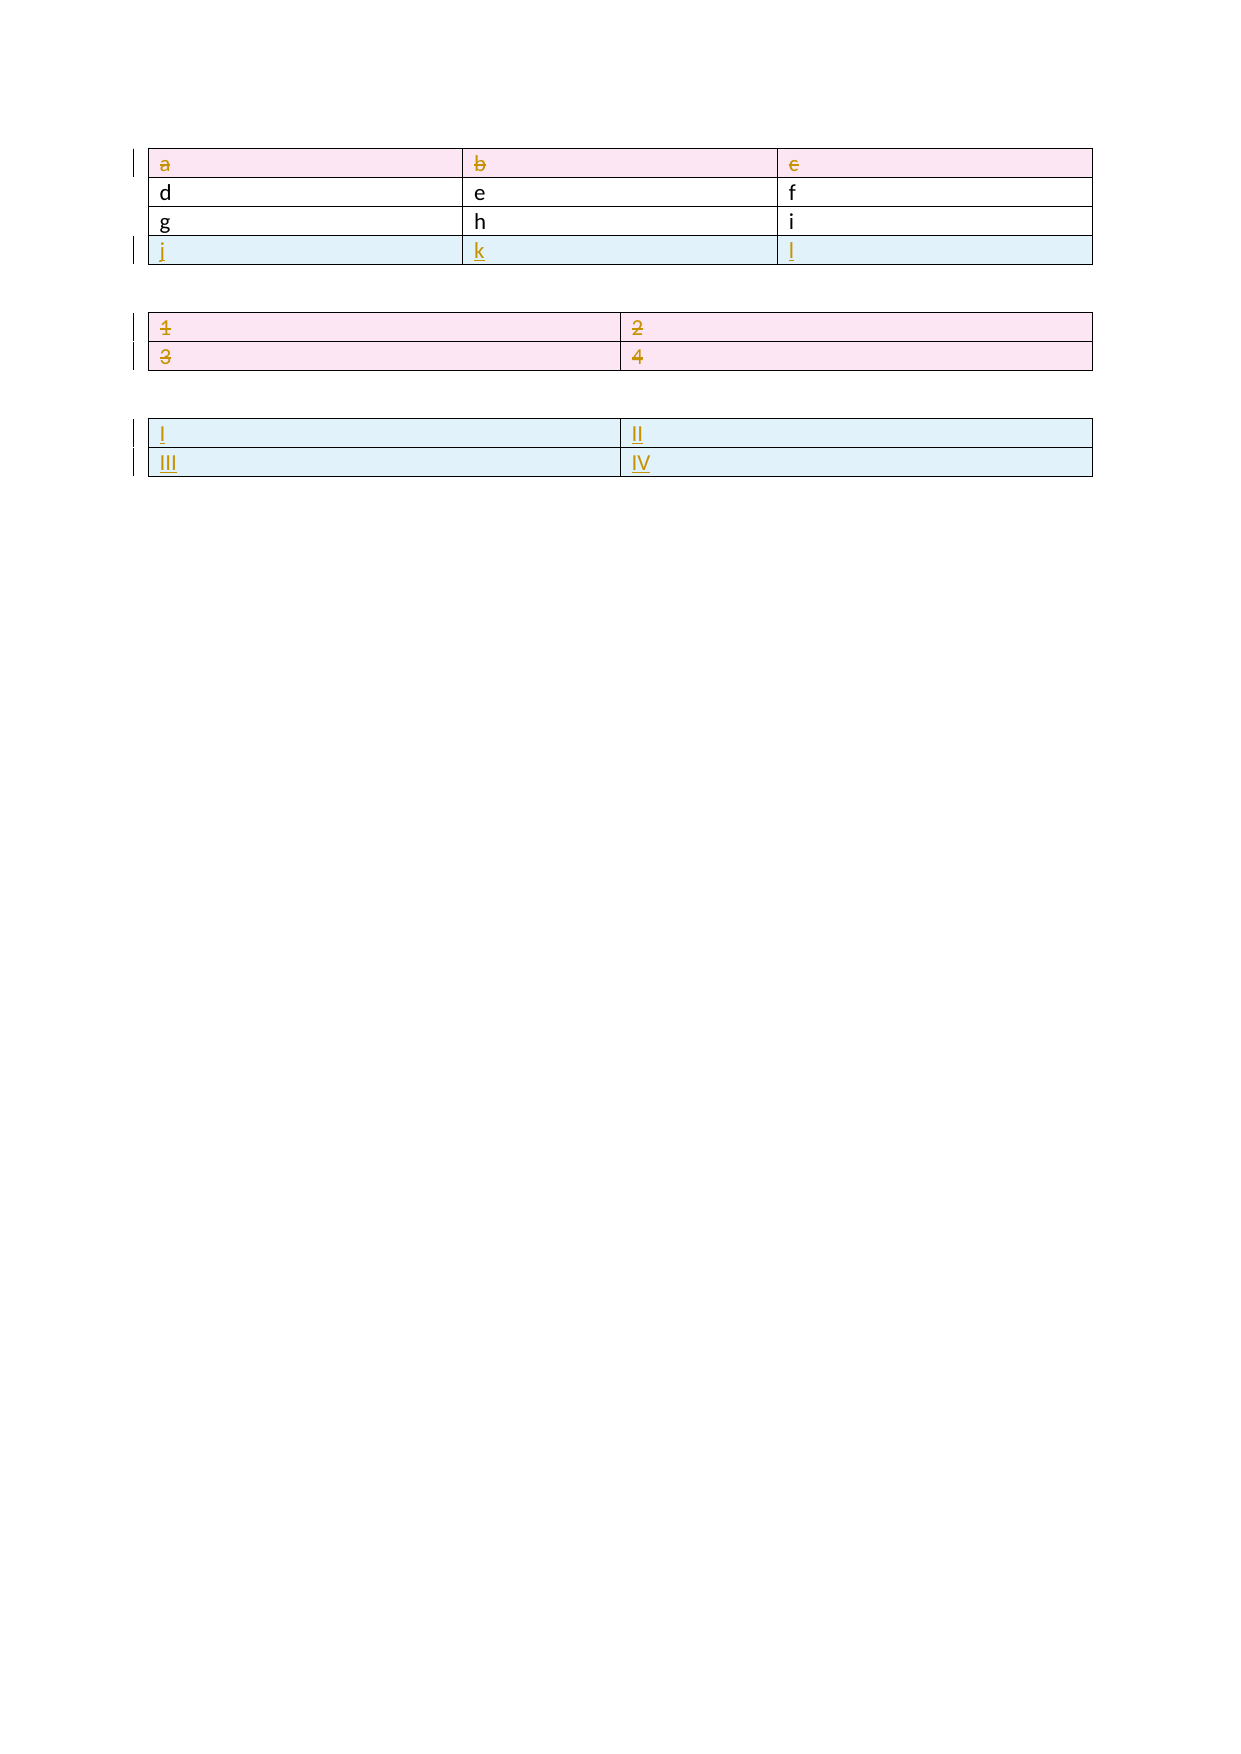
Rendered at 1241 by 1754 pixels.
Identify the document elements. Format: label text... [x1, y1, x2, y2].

table_cell f [778, 178, 1092, 206]
table_cell i [778, 207, 1092, 235]
table_cell g [149, 207, 462, 235]
table_cell h [463, 207, 777, 235]
table_cell e [463, 178, 777, 206]
table_cell d [149, 178, 462, 206]
